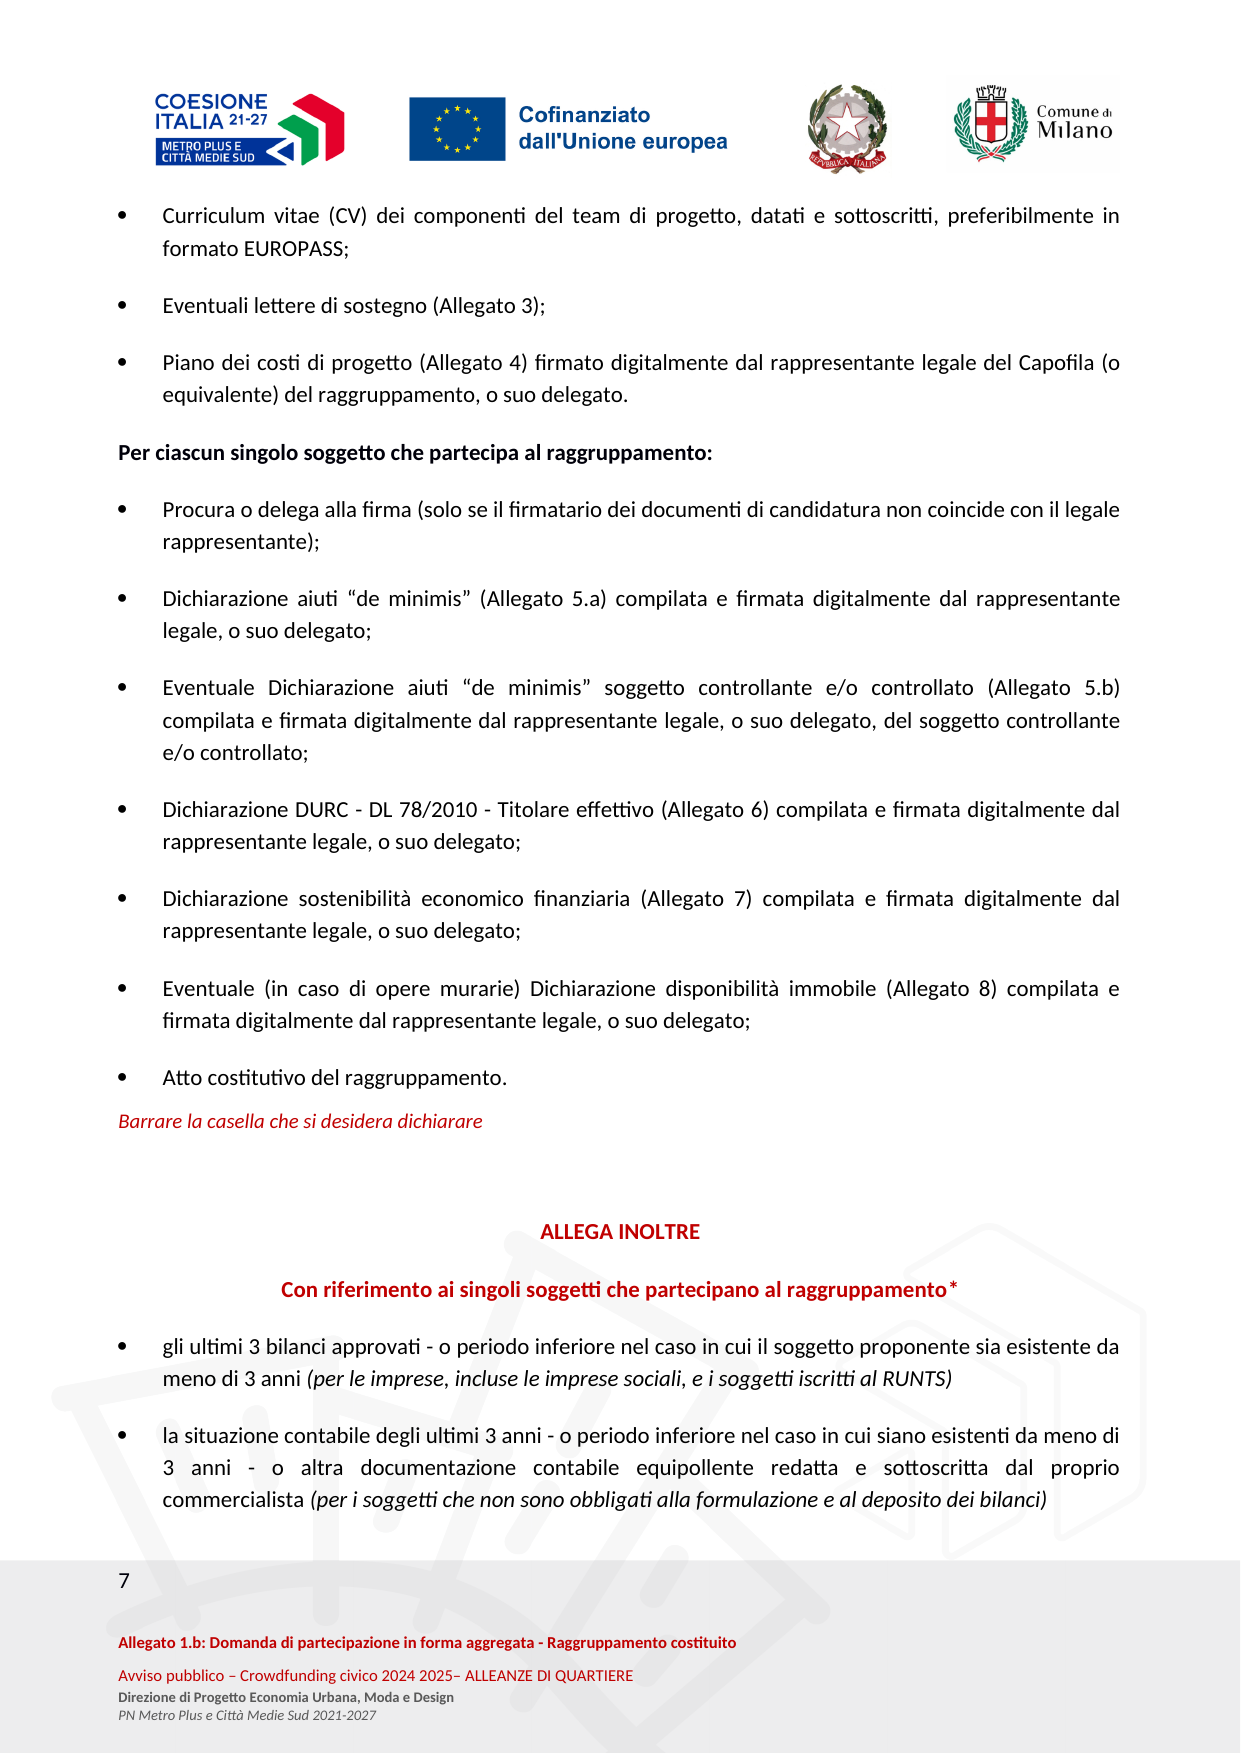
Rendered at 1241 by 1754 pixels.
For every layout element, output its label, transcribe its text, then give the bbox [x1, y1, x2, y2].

list Procura o delega alla firma (solo se il firmatario dei documenti di candidatura non coincide con il legale rappresentante); [118, 495, 1122, 555]
list Eventuale (in caso di opere murarie) Dichiarazione disponibilità immobile (Allegato 8) compilata e firmata digitalmente dal rappresentante legale, o suo delegato; [118, 974, 1122, 1034]
text Per ciascun singolo soggetto che partecipa al raggruppamento: [118, 438, 1122, 466]
list Dichiarazione aiuti “de minimis” (Allegato 5.a) compilata e firmata digitalmente dal rappresentante legale, o suo delegato; [118, 584, 1122, 644]
list Barrare la casella che si desidera dichiarare [118, 1108, 1112, 1133]
list Eventuali lettere di sostegno (Allegato 3); [118, 291, 1122, 319]
list Dichiarazione DURC - DL 78/2010 - Titolare effettivo (Allegato 6) compilata e firmata digitalmente dal rappresentante legale, o suo delegato; [118, 795, 1122, 855]
list Curriculum vitae (CV) dei componenti del team di progetto, datati e sottoscritti, preferibilmente in formato EUROPASS; [118, 202, 1122, 262]
picture [0, 1125, 1241, 1753]
list Dichiarazione sostenibilità economico finanziaria (Allegato 7) compilata e firmata digitalmente dal rappresentante legale, o suo delegato; [118, 884, 1122, 945]
text ALLEGA INOLTRE [118, 1217, 1122, 1246]
list Eventuale Dichiarazione aiuti “de minimis” soggetto controllante e/o controllato (Allegato 5.b) compilata e firmata digitalmente dal rappresentante legale, o suo delegato, del soggetto controllante e/o controllato; [118, 673, 1122, 766]
list Atto costitutivo del raggruppamento. [118, 1063, 1122, 1091]
list gli ultimi 3 bilanci approvati - o periodo inferiore nel caso in cui il soggetto proponente sia esistente da meno di 3 anni (per le imprese, incluse le imprese sociali, e i soggetti iscritti al RUNTS) [118, 1332, 1122, 1392]
list la situazione contabile degli ultimi 3 anni - o periodo inferiore nel caso in cui siano esistenti da meno di 3 anni - o altra documentazione contabile equipollente redatta e sottoscritta dal proprio commercialista (per i soggetti che non sono obbligati alla formulazione e al deposito dei bilanci) [118, 1421, 1122, 1514]
text Con riferimento ai singoli soggetti che partecipano al raggruppamento* [118, 1275, 1122, 1303]
list Piano dei costi di progetto (Allegato 4) firmato digitalmente dal rappresentante legale del Capofila (o equivalente) del raggruppamento, o suo delegato. [118, 348, 1122, 408]
picture [118, 73, 1123, 182]
